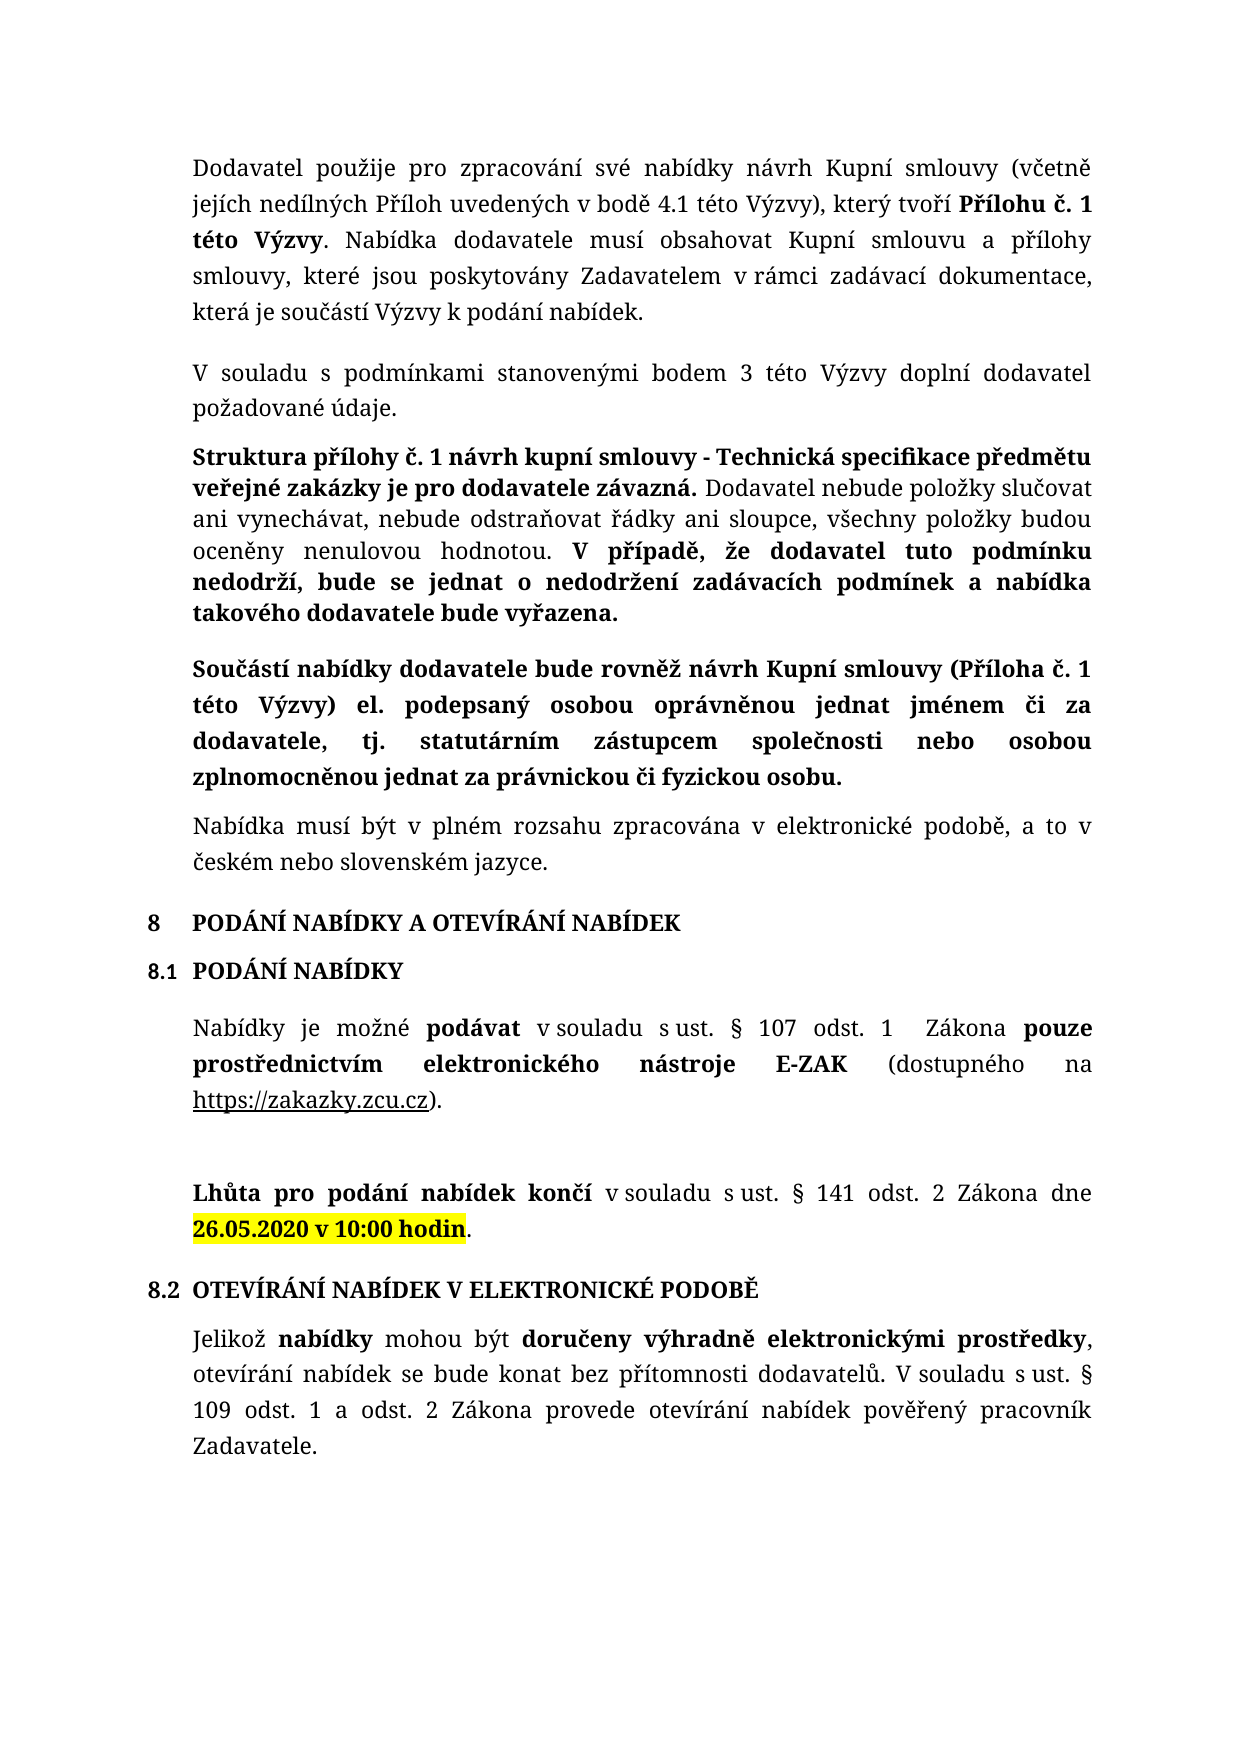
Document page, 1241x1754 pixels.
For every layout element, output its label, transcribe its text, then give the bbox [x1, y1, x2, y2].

subtitle 8.2 OTEVÍRÁNÍ NABÍDEK V ELEKTRONICKÉ PODOBĚ [148, 1274, 1093, 1305]
text Dodavatel použije pro zpracování své nabídky návrh Kupní smlouvy (včetně jejích nedílných Příloh uvedených v bodě 4.1 této Výzvy), který tvoří Přílohu č. 1 této Výzvy. Nabídka dodavatele musí obsahovat Kupní smlouvu a přílohy smlouvy, které jsou poskytovány Zadavatelem v rámci zadávací dokumentace, která je součástí Výzvy k podání nabídek. [192, 152, 1093, 327]
text V souladu s podmínkami stanovenými bodem 3 této Výzvy doplní dodavatel požadované údaje. [192, 356, 1093, 424]
text Nabídka musí být v plném rozsahu zpracována v elektronické podobě, a to v českém nebo slovenském jazyce. [193, 809, 1093, 877]
text 8.1 PODÁNÍ NABÍDKY [148, 955, 1093, 986]
subtitle 8 PODÁNÍ NABÍDKY A OTEVÍRÁNÍ NABÍDEK [147, 906, 1093, 938]
text Součástí nabídky dodavatele bude rovněž návrh Kupní smlouvy (Příloha č. 1 této Výzvy) el. podepsaný osobou oprávněnou jednat jménem či za dodavatele, tj. statutárním zástupcem společnosti nebo osobou zplnomocněnou jednat za právnickou či fyzickou osobu. [192, 653, 1093, 792]
text Nabídky je možné podávat v souladu s ust. § 107 odst. 1 Zákona pouze prostřednictvím elektronického nástroje E-ZAK (dostupného na https://zakazky.zcu.cz). [193, 1012, 1093, 1115]
text Lhůta pro podání nabídek končí v souladu s ust. § 141 odst. 2 Zákona dne 26.05.2020 v 10:00 hodin. [193, 1177, 1093, 1244]
text Struktura přílohy č. 1 návrh kupní smlouvy - Technická specifikace předmětu veřejné zakázky je pro dodavatele závazná. Dodavatel nebude položky slučovat ani vynechávat, nebude odstraňovat řádky ani sloupce, všechny položky budou oceněny nenulovou hodnotou. V případě, že dodavatel tuto podmínku nedodrží, bude se jednat o nedodržení zadávacích podmínek a nabídka takového dodavatele bude vyřazena. [192, 441, 1093, 628]
text Jelikož nabídky mohou být doručeny výhradně elektronickými prostředky, otevírání nabídek se bude konat bez přítomnosti dodavatelů. V souladu s ust. § 109 odst. 1 a odst. 2 Zákona provede otevírání nabídek pověřený pracovník Zadavatele. [193, 1322, 1093, 1462]
